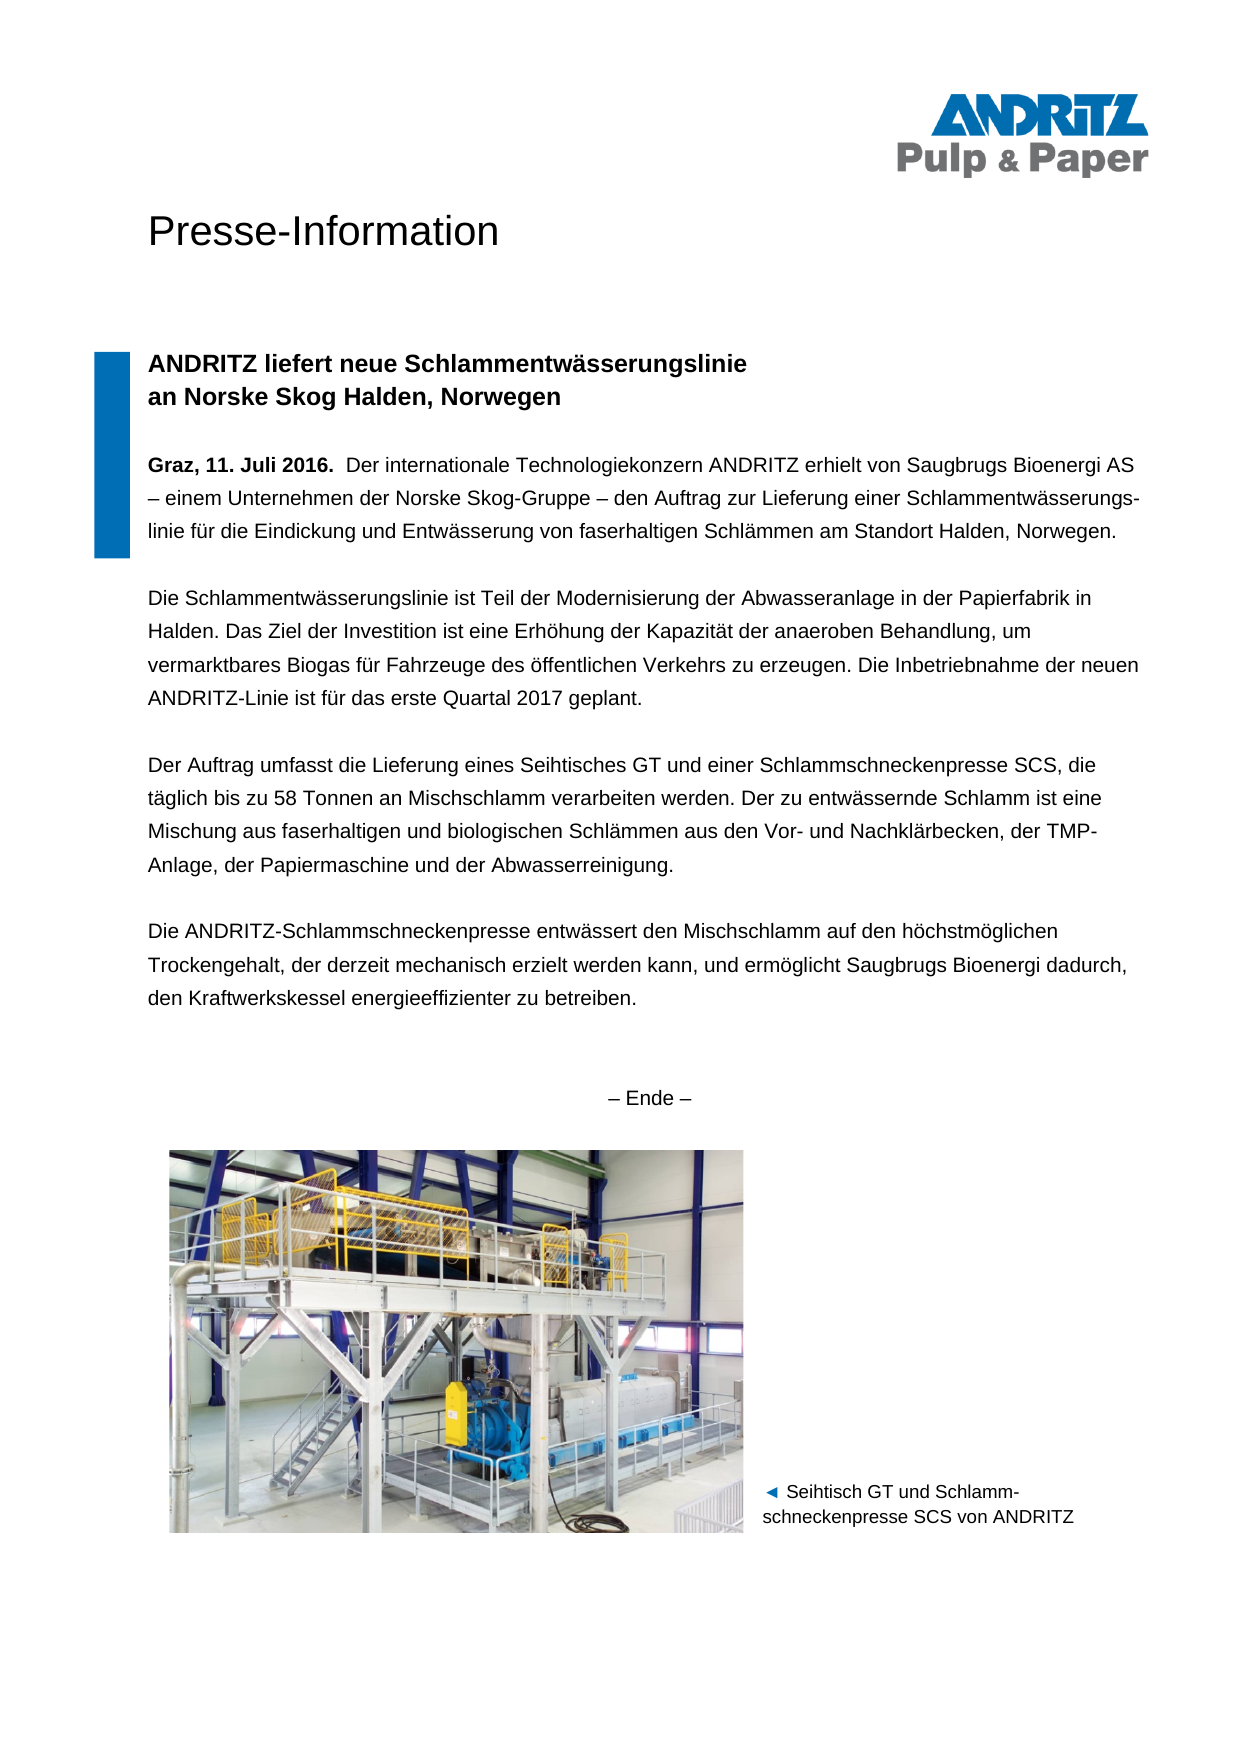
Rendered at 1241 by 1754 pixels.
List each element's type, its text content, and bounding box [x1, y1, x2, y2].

title Presse-Information [148, 207, 1152, 255]
text – Ende – [148, 1079, 1152, 1112]
text ◄ Seihtisch GT und Schlamm-schneckenpresse SCS von ANDRITZ [148, 1479, 1107, 1550]
text Der Auftrag umfasst die Lieferung eines Seihtisches GT und einer Schlammschneckenpresse SCS, die täglich bis zu 58 Tonnen an Mischschlamm verarbeiten werden. Der zu entwässernde Schlamm ist eine Mischung aus faserhaltigen und biologischen Schlämmen aus den Vor- und Nachklärbecken, der TMP-Anlage, der Papiermaschine und der Abwasserreinigung. [148, 745, 1152, 879]
text Die ANDRITZ-Schlammschneckenpresse entwässert den Mischschlamm auf den höchstmöglichen Trockengehalt, der derzeit mechanisch erzielt werden kann, und ermöglicht Saugbrugs Bioenergi dadurch, den Kraftwerkskessel energieeffizienter zu betreiben. [148, 912, 1152, 1012]
picture [169, 1150, 744, 1533]
text Die Schlammentwässerungslinie ist Teil der Modernisierung der Abwasseranlage in der Papierfabrik in Halden. Das Ziel der Investition ist eine Erhöhung der Kapazität der anaeroben Behandlung, um vermarktbares Biogas für Fahrzeuge des öffentlichen Verkehrs zu erzeugen. Die Inbetriebnahme der neuen ANDRITZ-Linie ist für das erste Quartal 2017 geplant. [148, 579, 1152, 712]
text ANDRITZ liefert neue Schlammentwässerungslinie an Norske Skog Halden, Norwegen [148, 345, 1152, 412]
picture [897, 94, 1149, 178]
text Graz, 11. Juli 2016. Der internationale Technologiekonzern ANDRITZ erhielt von Saugbrugs Bioenergi AS – einem Unternehmen der Norske Skog-Gruppe – den Auftrag zur Lieferung einer Schlammentwässerungs-linie für die Eindickung und Entwässerung von faserhaltigen Schlämmen am Standort Halden, Norwegen. [148, 445, 1152, 545]
